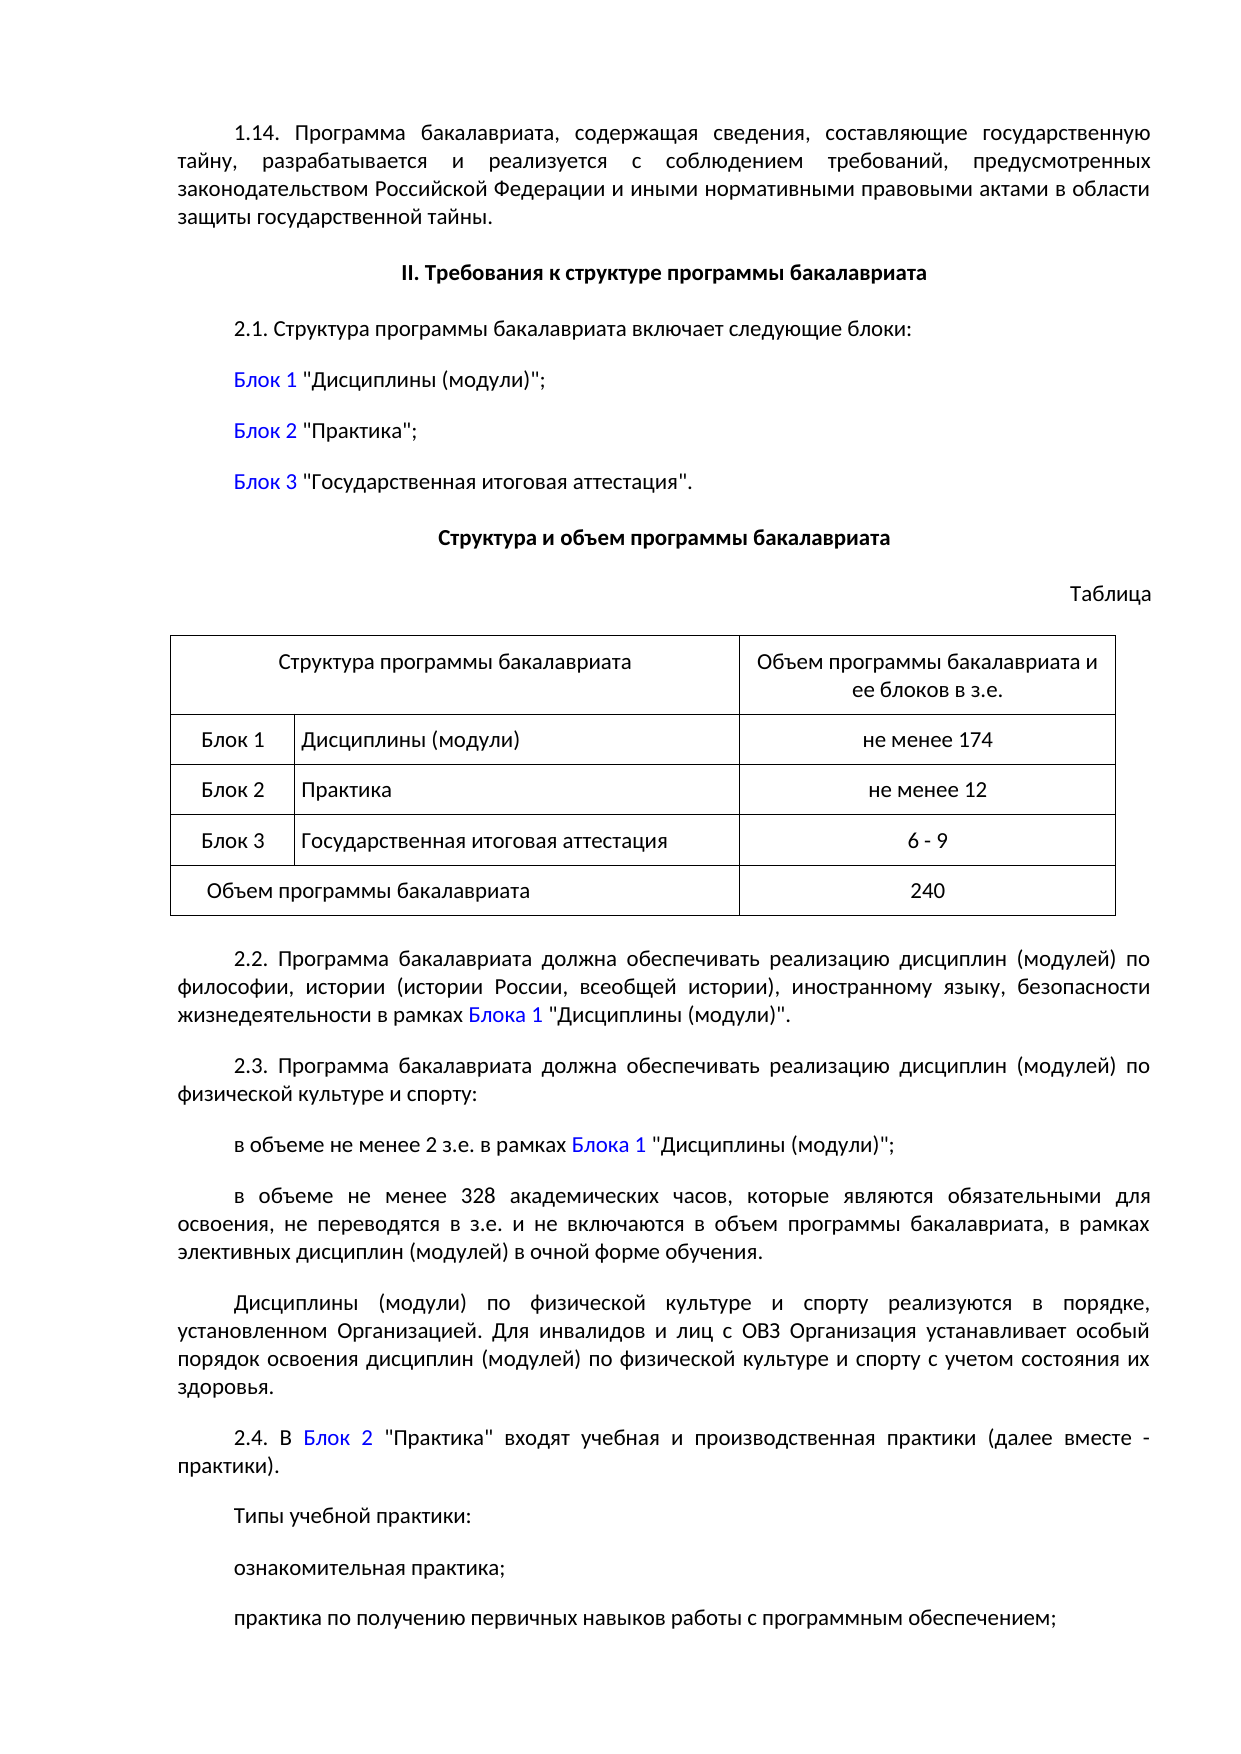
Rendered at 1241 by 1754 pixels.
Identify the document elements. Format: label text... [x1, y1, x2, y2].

text практика по получению первичных навыков работы с программным обеспечением; [177, 1603, 1152, 1632]
text 2.4. В Блок 2 "Практика" входят учебная и производственная практики (далее вместе - практики). [177, 1423, 1152, 1479]
text ознакомительная практика; [177, 1553, 1152, 1581]
table_cell Государственная итоговая аттестация [295, 815, 739, 864]
table_cell Блок 2 [171, 765, 294, 814]
table_cell Дисциплины (модули) [295, 715, 739, 764]
table_header Объем программы бакалавриата и ее блоков в з.е. [740, 636, 1115, 713]
table_cell 240 [740, 866, 1115, 915]
table_cell не менее 12 [740, 765, 1115, 814]
text 2.3. Программа бакалавриата должна обеспечивать реализацию дисциплин (модулей) по физической культуре и спорту: [177, 1051, 1152, 1107]
table_header Структура программы бакалавриата [171, 636, 739, 713]
text 2.1. Структура программы бакалавриата включает следующие блоки: [177, 314, 1152, 342]
title Структура и объем программы бакалавриата [177, 523, 1152, 551]
text Типы учебной практики: [177, 1502, 1152, 1530]
table_cell Объем программы бакалавриата [171, 866, 739, 915]
text Блок 2 "Практика"; [177, 416, 1152, 444]
table_cell 6 - 9 [740, 815, 1115, 864]
text Таблица [177, 579, 1152, 607]
text 2.2. Программа бакалавриата должна обеспечивать реализацию дисциплин (модулей) по философии, истории (истории России, всеобщей истории), иностранному языку, безопасности жизнедеятельности в рамках Блока 1 "Дисциплины (модули)". [177, 944, 1152, 1028]
table_cell Блок 3 [171, 815, 294, 864]
text в объеме не менее 2 з.е. в рамках Блока 1 "Дисциплины (модули)"; [177, 1130, 1152, 1158]
text 1.14. Программа бакалавриата, содержащая сведения, составляющие государственную тайну, разрабатывается и реализуется с соблюдением требований, предусмотренных законодательством Российской Федерации и иными нормативными правовыми актами в области защиты государственной тайны. [177, 118, 1152, 230]
text Блок 1 "Дисциплины (модули)"; [177, 365, 1152, 393]
title II. Требования к структуре программы бакалавриата [177, 258, 1152, 286]
text Блок 3 "Государственная итоговая аттестация". [177, 467, 1152, 495]
text Дисциплины (модули) по физической культуре и спорту реализуются в порядке, установленном Организацией. Для инвалидов и лиц с ОВЗ Организация устанавливает особый порядок освоения дисциплин (модулей) по физической культуре и спорту с учетом состояния их здоровья. [177, 1288, 1152, 1400]
text в объеме не менее 328 академических часов, которые являются обязательными для освоения, не переводятся в з.е. и не включаются в объем программы бакалавриата, в рамках элективных дисциплин (модулей) в очной форме обучения. [177, 1181, 1152, 1265]
table_cell Блок 1 [171, 715, 294, 764]
table_cell не менее 174 [740, 715, 1115, 764]
table_cell Практика [295, 765, 739, 814]
